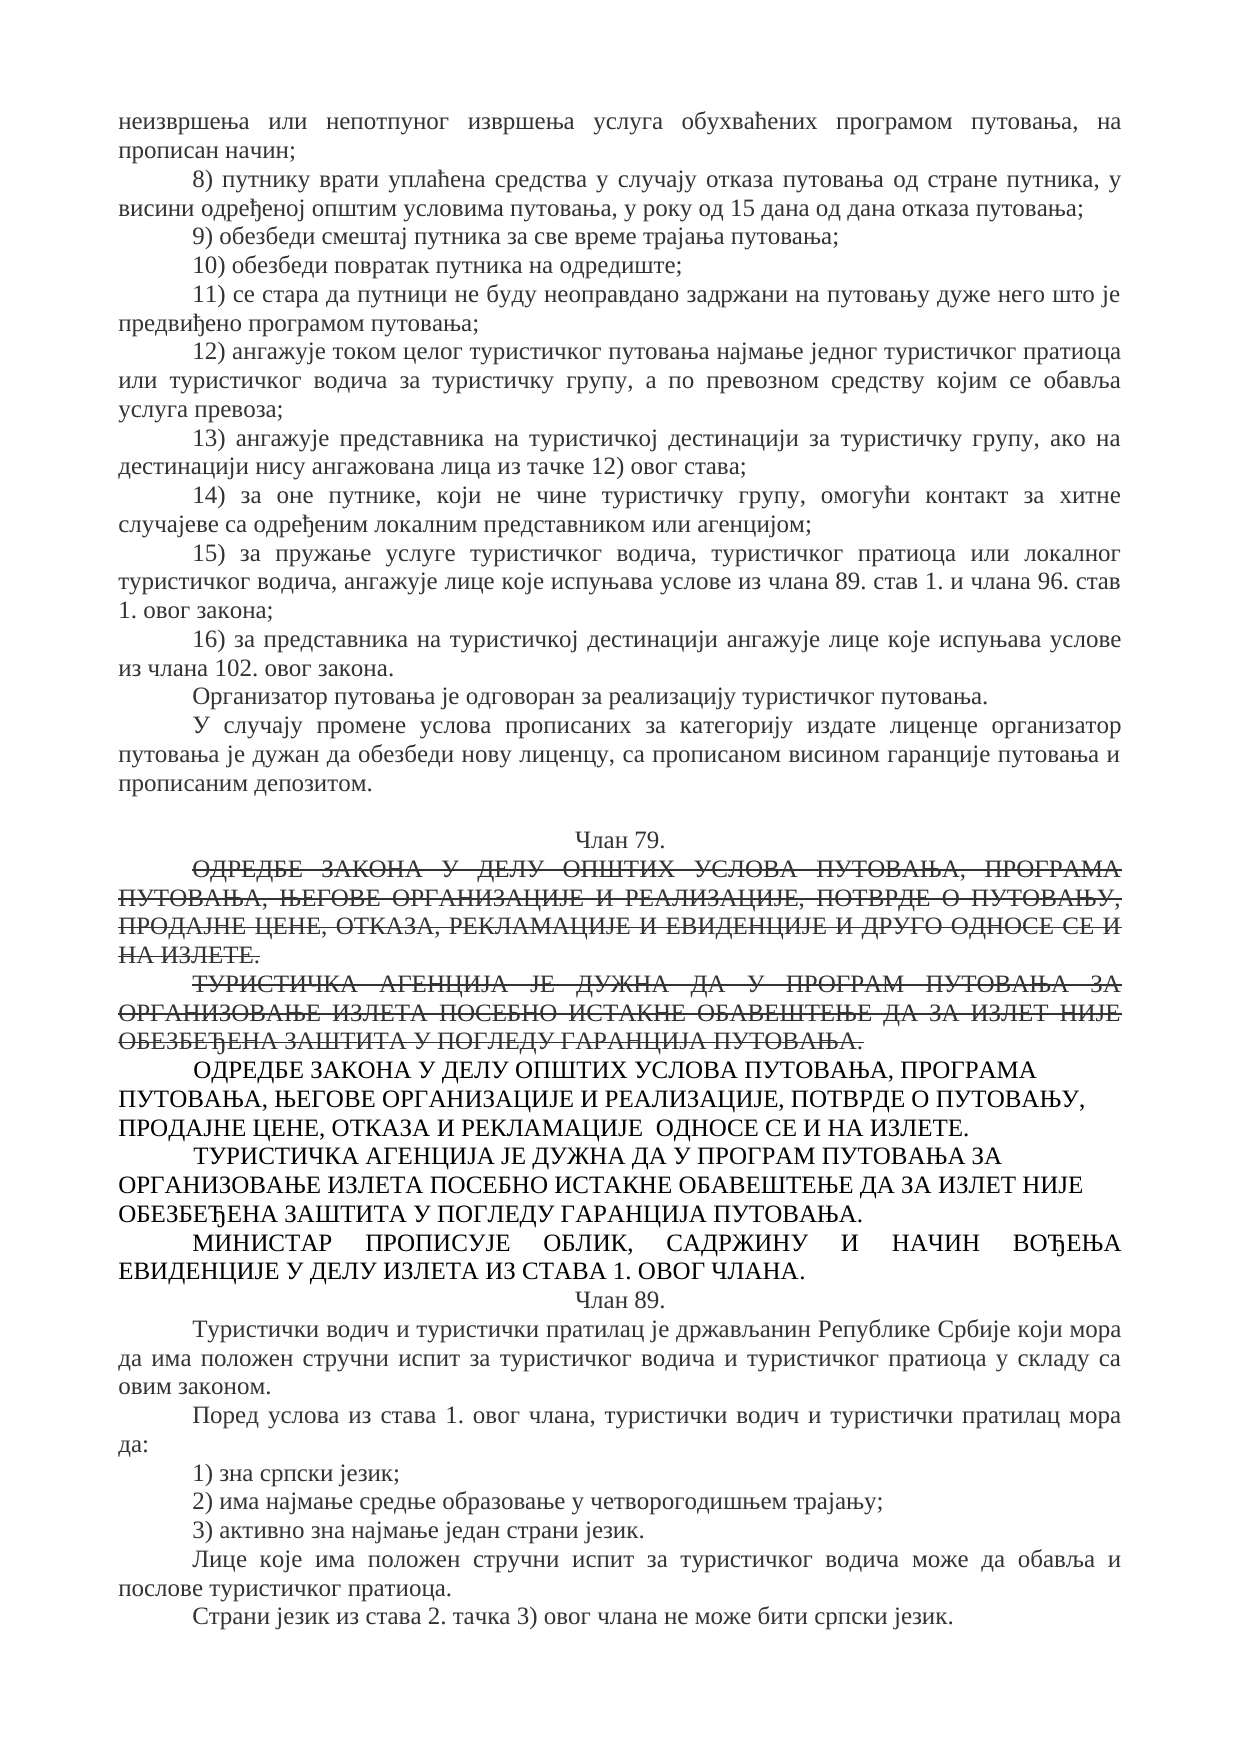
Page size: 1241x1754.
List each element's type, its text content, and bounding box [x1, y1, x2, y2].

text Члан 79. [118, 825, 1122, 854]
text ОДРЕДБЕ ЗАКОНА У ДЕЛУ ОПШТИХ УСЛОВА ПУТОВАЊА, ПРОГРАМА ПУТОВАЊА, ЊЕГОВЕ ОРГАНИЗАЦИЈЕ И РЕАЛИЗАЦИЈЕ, ПОТВРДЕ О ПУТОВАЊУ, ПРОДАЈНЕ ЦЕНЕ, ОТКАЗА И РЕКЛАМАЦИЈЕ ОДНОСЕ СЕ И НА ИЗЛЕТЕ. [118, 1055, 1122, 1141]
text Страни језик из става 2. тачка 3) овог члана не може бити српски језик. [118, 1601, 1122, 1630]
text ТУРИСТИЧКА АГЕНЦИЈА ЈЕ ДУЖНА ДА У ПРОГРАМ ПУТОВАЊА ЗА ОРГАНИЗОВАЊЕ ИЗЛЕТА ПОСЕБНО ИСТАКНЕ ОБАВЕШТЕЊЕ ДА ЗА ИЗЛЕТ НИЈЕ ОБЕЗБЕЂЕНА ЗАШТИТА У ПОГЛЕДУ ГАРАНЦИЈА ПУТОВАЊА. [118, 969, 1122, 1013]
text Поред услова из става 1. овог члана, туристички водич и туристички пратилац мора да: [118, 1400, 1122, 1458]
text ОДРЕДБЕ ЗАКОНА У ДЕЛУ ОПШТИХ УСЛОВА ПУТОВАЊА, ПРОГРАМА ПУТОВАЊА, ЊЕГОВЕ ОРГАНИЗАЦИЈЕ И РЕАЛИЗАЦИЈЕ, ПОТВРДЕ О ПУТОВАЊУ, ПРОДАЈНЕ ЦЕНЕ, ОТКАЗА, РЕКЛАМАЦИЈЕ И ЕВИДЕНЦИЈЕ И ДРУГО ОДНОСЕ СЕ И НА ИЗЛЕТЕ. [118, 900, 1122, 927]
text Организатор путовања је одговоран за реализацију туристичког путовања. [118, 681, 1122, 710]
text 2) има најмање средње образовање у четворогодишњем трајању; [118, 1486, 1122, 1515]
text 14) за оне путнике, који не чине туристичку групу, омогући контакт за хитне случајеве са одређеним локалним представником или агенцијом; [118, 480, 1122, 538]
text У случају промене услова прописаних за категорију издате лиценце организатор путовања је дужан да обезбеди нову лиценцу, са прописаном висином гаранције путовања и прописаним депозитом. [118, 710, 1122, 796]
text Лице које има положен стручни испит за туристичког водича може да обавља и послове туристичког пратиоца. [118, 1544, 1122, 1601]
text ОДРЕДБЕ ЗАКОНА У ДЕЛУ ОПШТИХ УСЛОВА ПУТОВАЊА, ПРОГРАМА ПУТОВАЊА, ЊЕГОВЕ ОРГАНИЗАЦИЈЕ И РЕАЛИЗАЦИЈЕ, ПОТВРДЕ О ПУТОВАЊУ, ПРОДАЈНЕ ЦЕНЕ, ОТКАЗА, РЕКЛАМАЦИЈЕ И ЕВИДЕНЦИЈЕ И ДРУГО ОДНОСЕ СЕ И НА ИЗЛЕТЕ. [118, 928, 1122, 969]
text ТУРИСТИЧКА АГЕНЦИЈА ЈЕ ДУЖНА ДА У ПРОГРАМ ПУТОВАЊА ЗА ОРГАНИЗОВАЊЕ ИЗЛЕТА ПОСЕБНО ИСТАКНЕ ОБАВЕШТЕЊЕ ДА ЗА ИЗЛЕТ НИЈЕ ОБЕЗБЕЂЕНА ЗАШТИТА У ПОГЛЕДУ ГАРАНЦИЈА ПУТОВАЊА. [118, 1141, 1122, 1228]
text 16) за представника на туристичкој дестинацији ангажује лице које испуњава услове из члана 102. овог закона. [118, 624, 1122, 681]
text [118, 106, 1122, 164]
text 1) зна српски језик; [118, 1458, 1122, 1486]
text 8) путнику врати уплаћена средства у случају отказа путовања од стране путника, у висини одређеној општим условима путовања, у року од 15 дана од дана отказа путовања; [118, 164, 1122, 221]
text 11) се стара да путници не буду неоправдано задржани на путовању дуже него што је предвиђено програмом путовања; [118, 279, 1122, 336]
text Туристички водич и туристички пратилац је држављанин Републике Србије коjи мора да има положен стручни испит за туристичког водича и туристичког пратиоца у складу са овим законом. [118, 1314, 1122, 1400]
text 12) ангажује током целог туристичког путовања најмање једног туристичког пратиоца или туристичког водича за туристичку групу, а по превозном средству којим се обавља услуга превоза; [118, 336, 1122, 423]
text 15) за пружање услуге туристичког водича, туристичког пратиоца или локалног туристичког водича, ангажује лице које испуњава услове из члана 89. став 1. и члана 96. став 1. овог закона; [118, 538, 1122, 624]
text Члан 89. [118, 1285, 1122, 1314]
text 3) активно зна најмање један страни језик. [118, 1515, 1122, 1544]
text 10) обезбеди повратак путника на одредиште; [118, 250, 1122, 279]
text ОДРЕДБЕ ЗАКОНА У ДЕЛУ ОПШТИХ УСЛОВА ПУТОВАЊА, ПРОГРАМА ПУТОВАЊА, ЊЕГОВЕ ОРГАНИЗАЦИЈЕ И РЕАЛИЗАЦИЈЕ, ПОТВРДЕ О ПУТОВАЊУ, ПРОДАЈНЕ ЦЕНЕ, ОТКАЗА, РЕКЛАМАЦИЈЕ И ЕВИДЕНЦИЈЕ И ДРУГО ОДНОСЕ СЕ И НА ИЗЛЕТЕ. [118, 854, 1122, 898]
text МИНИСТАР ПРОПИСУЈЕ ОБЛИК, САДРЖИНУ И НАЧИН ВОЂЕЊА ЕВИДЕНЦИЈЕ У ДЕЛУ ИЗЛЕТА ИЗ СТАВА 1. ОВОГ ЧЛАНА. [118, 1228, 1122, 1285]
text ТУРИСТИЧКА АГЕНЦИЈА ЈЕ ДУЖНА ДА У ПРОГРАМ ПУТОВАЊА ЗА ОРГАНИЗОВАЊЕ ИЗЛЕТА ПОСЕБНО ИСТАКНЕ ОБАВЕШТЕЊЕ ДА ЗА ИЗЛЕТ НИЈЕ ОБЕЗБЕЂЕНА ЗАШТИТА У ПОГЛЕДУ ГАРАНЦИЈА ПУТОВАЊА. [118, 1015, 1122, 1055]
text 9) обезбеди смештај путника за све време трајања путовања; [118, 221, 1122, 250]
text 13) ангажује представника на туристичкој дестинацији за туристичку групу, ако на дестинацији нису ангажована лица из тачке 12) овог става; [118, 423, 1122, 480]
